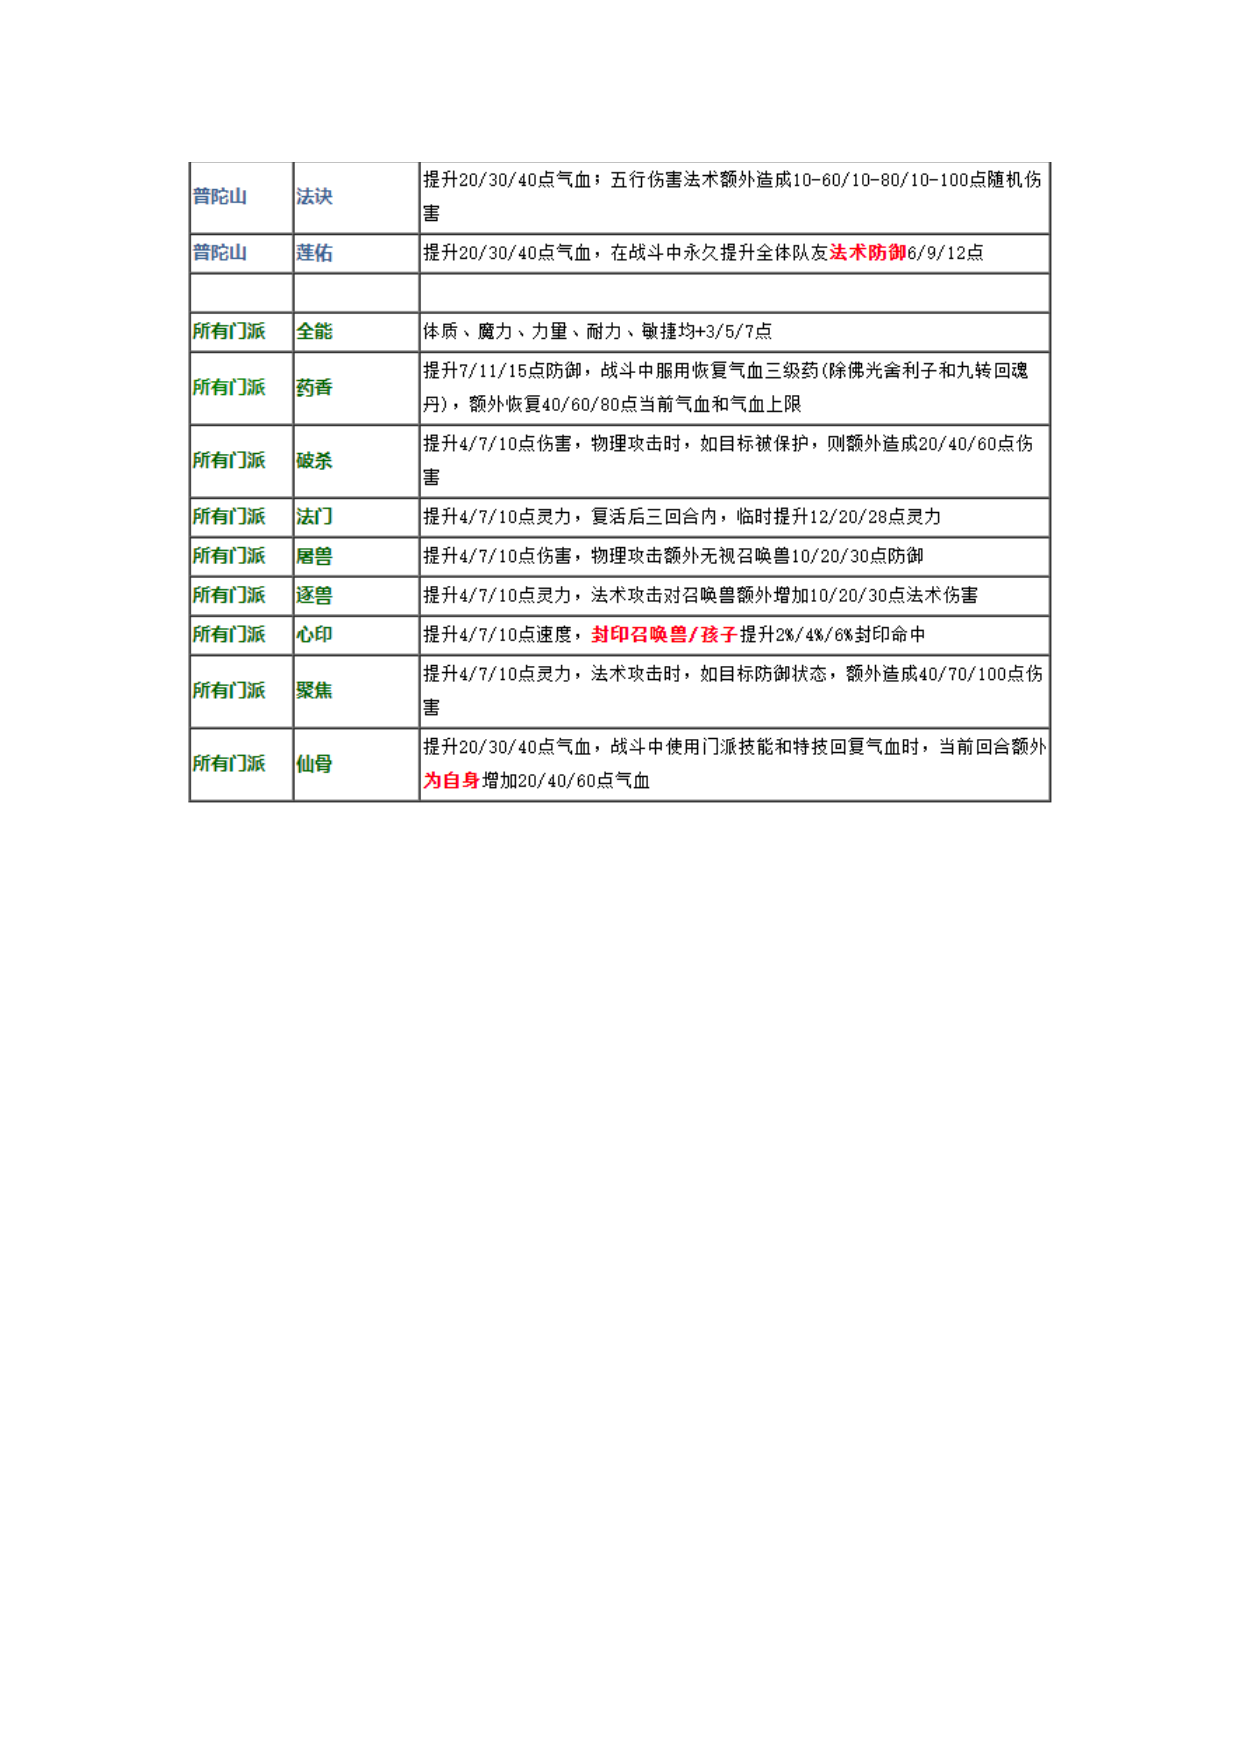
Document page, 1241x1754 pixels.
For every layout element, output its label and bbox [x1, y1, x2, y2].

picture [187, 162, 1053, 804]
